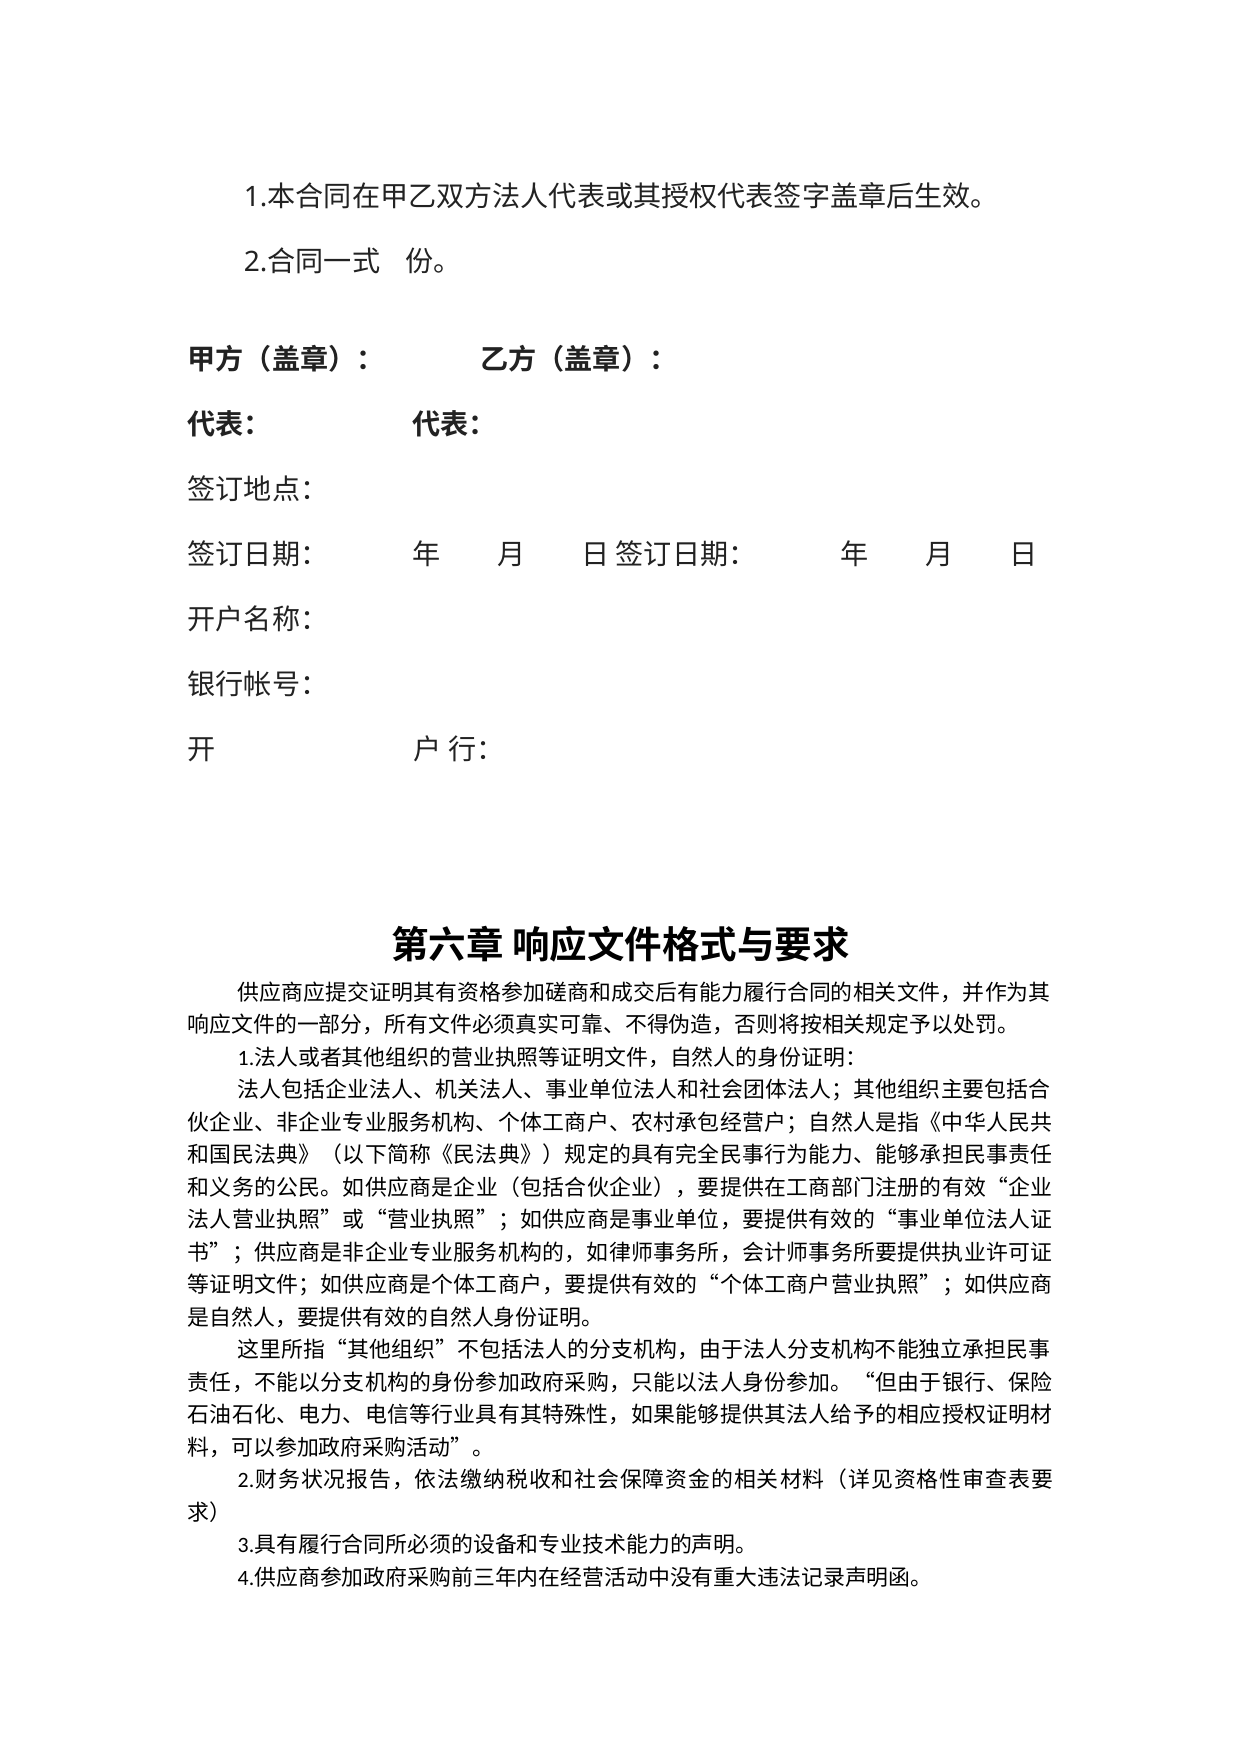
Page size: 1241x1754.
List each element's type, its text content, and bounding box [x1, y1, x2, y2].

text 银行帐号： [187, 649, 1053, 714]
text 4.供应商参加政府采购前三年内在经营活动中没有重大违法记录声明函。 [187, 1559, 1053, 1592]
text 代表： 代表： [187, 389, 1053, 454]
text 甲方（盖章）： 乙方（盖章）： [187, 324, 1053, 389]
text 这里所指“其他组织”不包括法人的分支机构，由于法人分支机构不能独立承担民事责任，不能以分支机构的身份参加政府采购，只能以法人身份参加。“但由于银行、保险、石油石化、电力、电信等行业具有其特殊性，如果能够提供其法人给予的相应授权证明材料，可以参加政府采购活动”。 [187, 1332, 1053, 1462]
text 1.法人或者其他组织的营业执照等证明文件，自然人的身份证明： [187, 1039, 1053, 1072]
text 开户名称： [187, 584, 1053, 649]
text 法人包括企业法人、机关法人、事业单位法人和社会团体法人；其他组织主要包括合伙企业、非企业专业服务机构、个体工商户、农村承包经营户；自然人是指《中华人民共和国民法典》（以下简称《民法典》）规定的具有完全民事行为能力、能够承担民事责任和义务的公民。如供应商是企业（包括合伙企业），要提供在工商部门注册的有效“企业法人营业执照”或“营业执照”；如供应商是事业单位，要提供有效的“事业单位法人证书”；供应商是非企业专业服务机构的，如律师事务所，会计师事务所要提供执业许可证等证明文件；如供应商是个体工商户，要提供有效的“个体工商户营业执照”；如供应商是自然人，要提供有效的自然人身份证明。 [187, 1072, 1053, 1332]
text 第六章 响应文件格式与要求 [187, 909, 1053, 974]
text 供应商应提交证明其有资格参加磋商和成交后有能力履行合同的相关文件，并作为其响应文件的一部分，所有文件必须真实可靠、不得伪造，否则将按相关规定予以处罚。 [187, 974, 1053, 1039]
text 开 户 行： [187, 714, 1053, 779]
text 1.本合同在甲乙双方法人代表或其授权代表签字盖章后生效。 [187, 162, 1053, 227]
text 签订日期： 年 月 日 签订日期： 年 月 日 [187, 519, 1053, 584]
text 签订地点： [187, 454, 1053, 519]
text 2.财务状况报告，依法缴纳税收和社会保障资金的相关材料（详见资格性审查表要求） [187, 1462, 1053, 1527]
text 2.合同一式 份。 [187, 227, 1053, 292]
text 3.具有履行合同所必须的设备和专业技术能力的声明。 [187, 1527, 1053, 1559]
